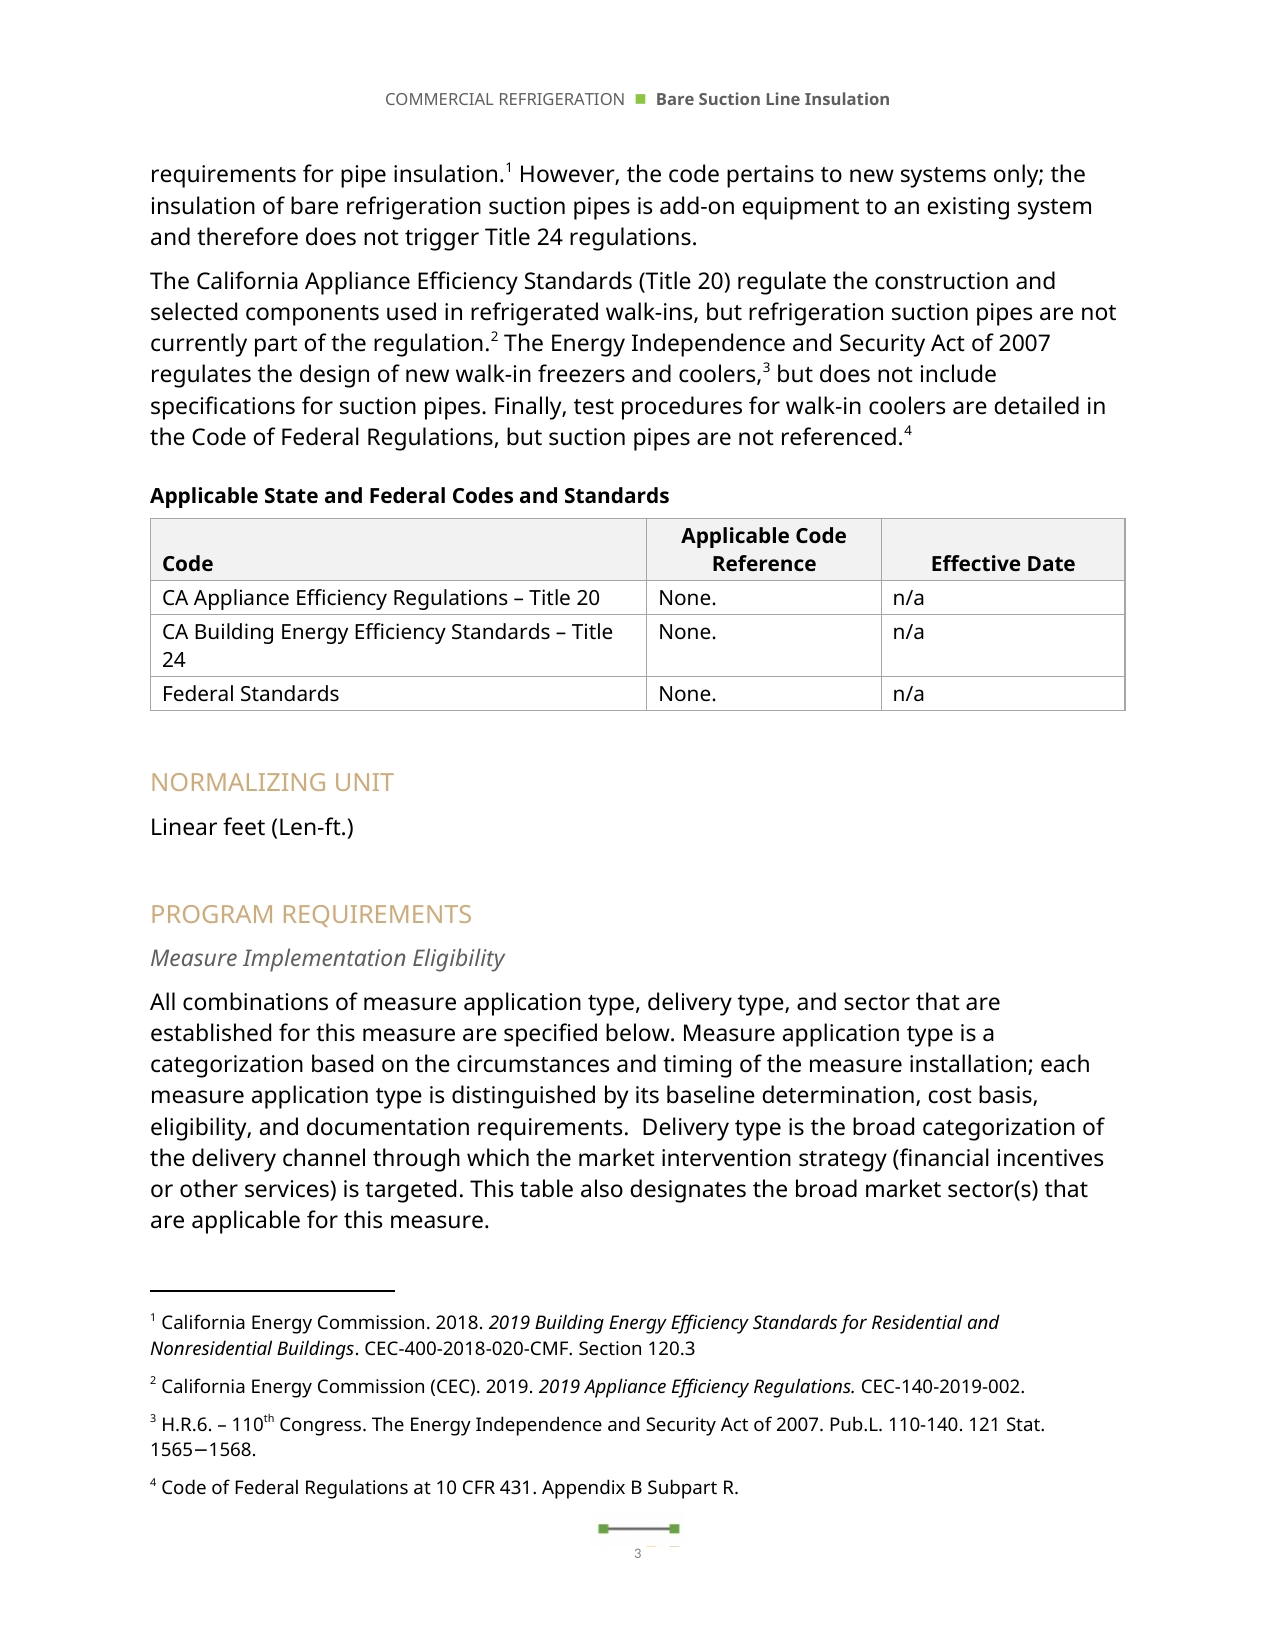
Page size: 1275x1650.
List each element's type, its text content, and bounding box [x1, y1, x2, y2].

table_header Effective Date [882, 519, 1124, 580]
text Applicable State and Federal Codes and Standards [150, 481, 1125, 510]
table_cell CA Appliance Efficiency Regulations – Title 20 [151, 581, 646, 614]
table_cell None. [647, 615, 881, 676]
table_header Applicable Code Reference [647, 519, 881, 580]
table_cell None. [647, 677, 881, 709]
picture [589, 1512, 684, 1547]
table_header Code [151, 519, 646, 580]
subtitle Normalizing Unit [150, 767, 1125, 798]
text All combinations of measure application type, delivery type, and sector that are established for this measure are specified below. Measure application type is a categorization based on the circumstances and timing of the measure installation; each measure application type is distinguished by its baseline determination, cost basis, eligibility, and documentation requirements. Delivery type is the broad categorization of the delivery channel through which the market intervention strategy (financial incentives or other services) is targeted. This table also designates the broad market sector(s) that are applicable for this measure. [150, 986, 1125, 1236]
table_cell None. [647, 581, 881, 614]
subtitle Measure Implementation Eligibility [150, 942, 1125, 973]
table_cell CA Building Energy Efficiency Standards – Title 24 [151, 615, 646, 676]
subtitle Program Requirements [150, 898, 1125, 929]
table_cell n/a [882, 581, 1124, 614]
text Linear feet (Len-ft.) [150, 811, 1125, 842]
table_cell n/a [882, 615, 1124, 676]
table_cell Federal Standards [151, 677, 646, 709]
table_cell n/a [882, 677, 1124, 709]
text The California Appliance Efficiency Standards (Title 20) regulate the construction and selected components used in refrigerated walk-ins, but refrigeration suction pipes are not currently part of the regulation. The Energy Independence and Security Act of 2007 regulates the design of new walk-in freezers and coolers, but does not include specifications for suction pipes. Finally, test procedures for walk-in coolers are detailed in the Code of Federal Regulations, but suction pipes are not referenced. [150, 264, 1125, 452]
